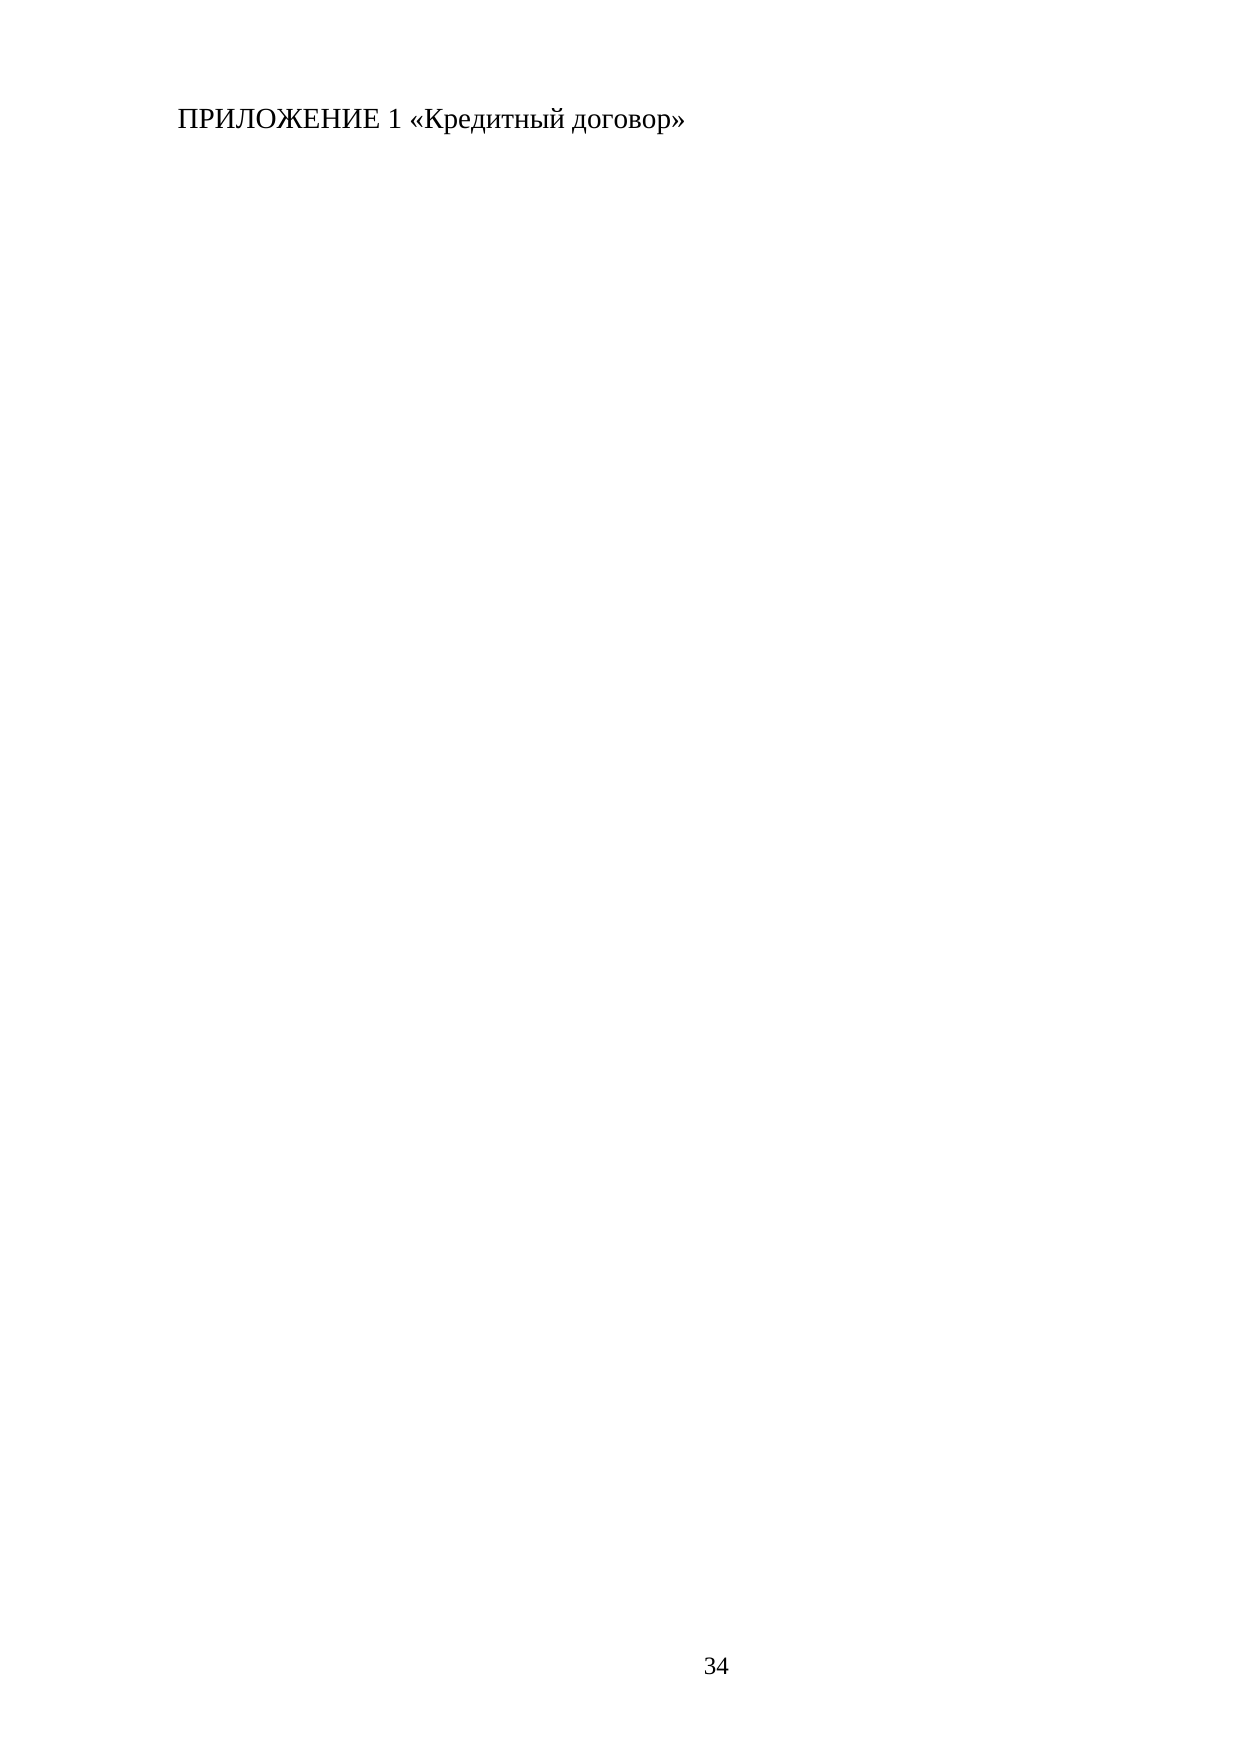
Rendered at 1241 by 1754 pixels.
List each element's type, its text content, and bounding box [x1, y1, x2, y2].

subtitle ПРИЛОЖЕНИЕ 1 «Кредитный договор» [177, 101, 1181, 135]
